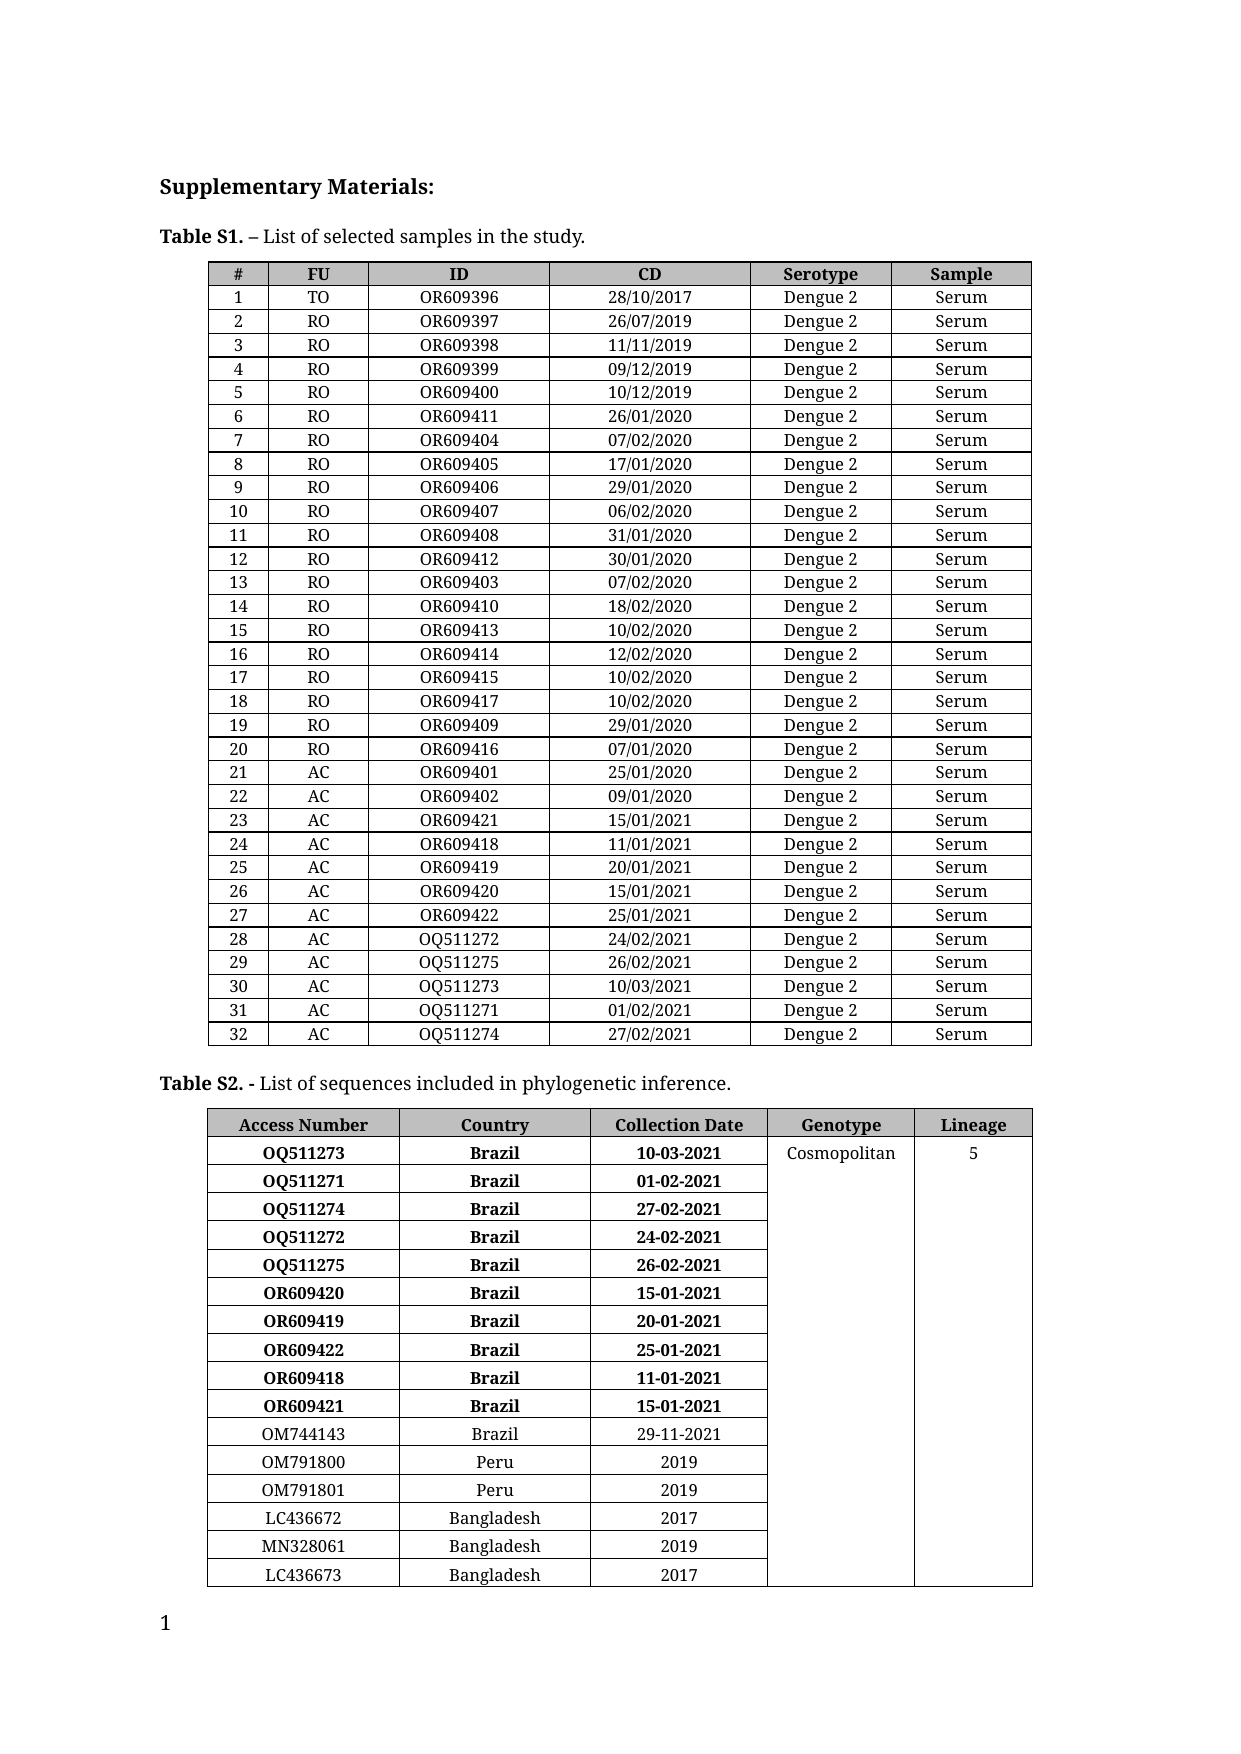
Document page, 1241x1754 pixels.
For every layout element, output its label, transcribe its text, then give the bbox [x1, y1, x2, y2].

table_cell 20-01-2021 [591, 1306, 767, 1333]
table_header Serotype [751, 263, 891, 285]
table_cell 29 [209, 951, 268, 974]
table_cell 14 [209, 595, 268, 618]
table_cell 29/01/2020 [550, 714, 750, 736]
table_cell RO [269, 619, 368, 641]
table_cell Dengue 2 [751, 999, 891, 1021]
table_cell RO [269, 429, 368, 451]
table_cell Dengue 2 [751, 643, 891, 665]
table_header FU [269, 263, 368, 285]
table_cell 11/11/2019 [550, 334, 750, 356]
table_cell OR609419 [369, 856, 549, 879]
table_cell Serum [892, 358, 1031, 380]
table_cell AC [269, 785, 368, 808]
table_cell OR609396 [369, 286, 549, 309]
table_cell 07/02/2020 [550, 429, 750, 451]
table_cell Serum [892, 405, 1031, 428]
table_cell AC [269, 880, 368, 903]
table_cell OR609421 [208, 1390, 399, 1417]
table_cell 2017 [591, 1559, 767, 1586]
table_cell Bangladesh [400, 1559, 590, 1586]
table_cell 25/01/2020 [550, 761, 750, 784]
table_cell 24 [209, 833, 268, 855]
table_cell 2017 [591, 1503, 767, 1530]
table_cell Serum [892, 429, 1031, 451]
table_cell 10/12/2019 [550, 381, 750, 404]
table_cell OM744143 [208, 1418, 399, 1445]
table_cell 07/01/2020 [550, 738, 750, 760]
table_cell 2 [209, 310, 268, 333]
table_cell 17 [209, 666, 268, 689]
table_cell 29-11-2021 [591, 1418, 767, 1445]
table_cell Dengue 2 [751, 904, 891, 926]
table_cell 10 [209, 500, 268, 523]
table_cell Serum [892, 785, 1031, 808]
table_cell OR609401 [369, 761, 549, 784]
table_cell 30 [209, 975, 268, 998]
table_header Country [400, 1109, 590, 1136]
table_cell RO [269, 500, 368, 523]
table_cell Bangladesh [400, 1531, 590, 1558]
table_cell Serum [892, 951, 1031, 974]
table_cell RO [269, 738, 368, 760]
table_cell RO [269, 548, 368, 570]
table_cell 20/01/2021 [550, 856, 750, 879]
table_cell 25-01-2021 [591, 1334, 767, 1361]
table_cell 15 [209, 619, 268, 641]
table_cell Dengue 2 [751, 310, 891, 333]
table_cell OR609415 [369, 666, 549, 689]
table_cell 19 [209, 714, 268, 736]
table_cell Serum [892, 381, 1031, 404]
table_cell Dengue 2 [751, 761, 891, 784]
table_cell 21 [209, 761, 268, 784]
table_cell 10/03/2021 [550, 975, 750, 998]
table_cell Dengue 2 [751, 358, 891, 380]
table_cell 13 [209, 571, 268, 594]
table_cell Serum [892, 595, 1031, 618]
table_header Access Number [208, 1109, 399, 1136]
table_cell Brazil [400, 1278, 590, 1305]
table_cell 10/02/2020 [550, 690, 750, 713]
table_cell RO [269, 524, 368, 546]
table_cell 10-03-2021 [591, 1137, 767, 1164]
table_cell Dengue 2 [751, 856, 891, 879]
table_cell Serum [892, 880, 1031, 903]
table_cell Brazil [400, 1362, 590, 1389]
table_cell Serum [892, 714, 1031, 736]
text Table S1. – List of selected samples in the study. [159, 225, 1081, 249]
table_cell Dengue 2 [751, 595, 891, 618]
table_cell 15-01-2021 [591, 1390, 767, 1417]
table_cell OR609409 [369, 714, 549, 736]
table_cell Dengue 2 [751, 334, 891, 356]
table_cell RO [269, 714, 368, 736]
table_cell Dengue 2 [751, 833, 891, 855]
table_cell Dengue 2 [751, 619, 891, 641]
table_cell Dengue 2 [751, 690, 891, 713]
table_cell Serum [892, 524, 1031, 546]
table_cell Serum [892, 548, 1031, 570]
table_cell Dengue 2 [751, 571, 891, 594]
table_cell 09/01/2020 [550, 785, 750, 808]
table_cell RO [269, 690, 368, 713]
table_cell OQ511271 [369, 999, 549, 1021]
table_cell 3 [209, 334, 268, 356]
table_cell OQ511274 [369, 1023, 549, 1045]
table_cell Dengue 2 [751, 500, 891, 523]
table_cell Dengue 2 [751, 381, 891, 404]
table_cell 11 [209, 524, 268, 546]
table_cell Brazil [400, 1221, 590, 1248]
table_cell 28/10/2017 [550, 286, 750, 309]
table_cell Dengue 2 [751, 951, 891, 974]
table_cell OQ511273 [369, 975, 549, 998]
table_cell 07/02/2020 [550, 571, 750, 594]
table_cell 5 [209, 381, 268, 404]
table_cell OQ511274 [208, 1193, 399, 1220]
table_cell Brazil [400, 1390, 590, 1417]
table_cell Peru [400, 1475, 590, 1502]
table_cell 29/01/2020 [550, 476, 750, 499]
table_cell 18/02/2020 [550, 595, 750, 618]
table_cell Brazil [400, 1193, 590, 1220]
table_cell OQ511273 [208, 1137, 399, 1164]
table_cell 10/02/2020 [550, 619, 750, 641]
table_cell RO [269, 405, 368, 428]
table_cell Serum [892, 856, 1031, 879]
table_cell 11/01/2021 [550, 833, 750, 855]
table_header Lineage [915, 1109, 1032, 1136]
table_cell Serum [892, 476, 1031, 499]
table_cell OM791800 [208, 1446, 399, 1473]
table_cell Dengue 2 [751, 548, 891, 570]
table_cell OR609422 [369, 904, 549, 926]
table_cell OR609406 [369, 476, 549, 499]
table_cell AC [269, 999, 368, 1021]
table_cell Serum [892, 666, 1031, 689]
table_cell Serum [892, 738, 1031, 760]
table_cell 24/02/2021 [550, 928, 750, 950]
table_cell Serum [892, 643, 1031, 665]
table_cell OR609417 [369, 690, 549, 713]
table_cell OR609414 [369, 643, 549, 665]
table_cell OR609422 [208, 1334, 399, 1361]
table_cell 30/01/2020 [550, 548, 750, 570]
subtitle Supplementary Materials: [159, 173, 1081, 200]
table_cell 18 [209, 690, 268, 713]
table_cell Dengue 2 [751, 476, 891, 499]
table_cell RO [269, 666, 368, 689]
table_cell Bangladesh [400, 1503, 590, 1530]
table_cell Serum [892, 690, 1031, 713]
table_cell Dengue 2 [751, 928, 891, 950]
table_cell 26/07/2019 [550, 310, 750, 333]
table_cell OR609404 [369, 429, 549, 451]
table_cell RO [269, 358, 368, 380]
table_cell 2019 [591, 1531, 767, 1558]
table_cell 23 [209, 809, 268, 831]
table_cell 15/01/2021 [550, 809, 750, 831]
table_cell Brazil [400, 1165, 590, 1192]
table_cell RO [269, 381, 368, 404]
table_cell Serum [892, 334, 1031, 356]
table_cell RO [269, 571, 368, 594]
table_cell OR609399 [369, 358, 549, 380]
table_cell Dengue 2 [751, 809, 891, 831]
table_cell Serum [892, 500, 1031, 523]
table_cell OQ511272 [369, 928, 549, 950]
table_cell OQ511275 [369, 951, 549, 974]
table_cell 32 [209, 1023, 268, 1045]
table_cell 27-02-2021 [591, 1193, 767, 1220]
table_cell RO [269, 453, 368, 475]
table_cell 26-02-2021 [591, 1250, 767, 1277]
table_cell Serum [892, 975, 1031, 998]
table_cell Serum [892, 310, 1031, 333]
table_cell RO [269, 595, 368, 618]
table_cell 2019 [591, 1446, 767, 1473]
table_cell OR609419 [208, 1306, 399, 1333]
table_cell Brazil [400, 1418, 590, 1445]
table_cell LC436672 [208, 1503, 399, 1530]
table_cell OR609416 [369, 738, 549, 760]
table_cell RO [269, 334, 368, 356]
table_cell OR609410 [369, 595, 549, 618]
table_cell Dengue 2 [751, 975, 891, 998]
table_cell Brazil [400, 1334, 590, 1361]
table_cell 8 [209, 453, 268, 475]
table_cell Serum [892, 904, 1031, 926]
table_cell OR609402 [369, 785, 549, 808]
table_cell LC436673 [208, 1559, 399, 1586]
table_cell Serum [892, 571, 1031, 594]
table_cell 4 [209, 358, 268, 380]
table_cell 01-02-2021 [591, 1165, 767, 1192]
table_cell 31/01/2020 [550, 524, 750, 546]
table_cell OR609420 [208, 1278, 399, 1305]
table_cell Serum [892, 619, 1031, 641]
table_cell Cosmopolitan [768, 1137, 914, 1586]
table_cell 25/01/2021 [550, 904, 750, 926]
table_cell Dengue 2 [751, 286, 891, 309]
table_cell Brazil [400, 1306, 590, 1333]
table_cell 5 [915, 1137, 1032, 1586]
table_cell 20 [209, 738, 268, 760]
table_header Collection Date [591, 1109, 767, 1136]
table_cell 6 [209, 405, 268, 428]
table_cell Dengue 2 [751, 666, 891, 689]
table_cell RO [269, 476, 368, 499]
table_cell OR609413 [369, 619, 549, 641]
table_cell Serum [892, 928, 1031, 950]
table_cell OR609407 [369, 500, 549, 523]
table_cell 26 [209, 880, 268, 903]
table_cell 27/02/2021 [550, 1023, 750, 1045]
table_header Genotype [768, 1109, 914, 1136]
table_cell Dengue 2 [751, 524, 891, 546]
table_cell Dengue 2 [751, 714, 891, 736]
table_cell 2019 [591, 1475, 767, 1502]
table_cell Dengue 2 [751, 738, 891, 760]
table_header CD [550, 263, 750, 285]
table_header Sample [892, 263, 1031, 285]
table_cell AC [269, 833, 368, 855]
table_cell AC [269, 928, 368, 950]
table_cell 1 [209, 286, 268, 309]
table_cell 17/01/2020 [550, 453, 750, 475]
table_cell 12 [209, 548, 268, 570]
table_cell 09/12/2019 [550, 358, 750, 380]
table_cell 26/01/2020 [550, 405, 750, 428]
table_cell MN328061 [208, 1531, 399, 1558]
table_cell OM791801 [208, 1475, 399, 1502]
table_cell OR609408 [369, 524, 549, 546]
table_cell Serum [892, 999, 1031, 1021]
table_cell OR609418 [369, 833, 549, 855]
table_cell OR609405 [369, 453, 549, 475]
table_cell 22 [209, 785, 268, 808]
table_cell Serum [892, 453, 1031, 475]
table_cell OQ511275 [208, 1250, 399, 1277]
table_cell OR609403 [369, 571, 549, 594]
table_cell 7 [209, 429, 268, 451]
table_cell 01/02/2021 [550, 999, 750, 1021]
table_cell AC [269, 975, 368, 998]
table_cell OR609398 [369, 334, 549, 356]
table_cell Serum [892, 286, 1031, 309]
table_cell Dengue 2 [751, 453, 891, 475]
table_cell 27 [209, 904, 268, 926]
table_cell AC [269, 904, 368, 926]
table_cell 26/02/2021 [550, 951, 750, 974]
table_cell 11-01-2021 [591, 1362, 767, 1389]
text Table S2. - List of sequences included in phylogenetic inference. [159, 1071, 1081, 1095]
table_cell 16 [209, 643, 268, 665]
table_cell OR609397 [369, 310, 549, 333]
table_cell OQ511271 [208, 1165, 399, 1192]
table_cell AC [269, 951, 368, 974]
table_cell 12/02/2020 [550, 643, 750, 665]
table_cell Dengue 2 [751, 429, 891, 451]
table_cell OR609421 [369, 809, 549, 831]
table_cell AC [269, 856, 368, 879]
table_cell Dengue 2 [751, 880, 891, 903]
table_cell 28 [209, 928, 268, 950]
table_cell 9 [209, 476, 268, 499]
table_header ID [369, 263, 549, 285]
table_cell Dengue 2 [751, 1023, 891, 1045]
table_cell RO [269, 310, 368, 333]
table_cell Brazil [400, 1250, 590, 1277]
table_cell 15-01-2021 [591, 1278, 767, 1305]
table_cell OR609418 [208, 1362, 399, 1389]
table_cell AC [269, 761, 368, 784]
table_cell Dengue 2 [751, 785, 891, 808]
table_cell OR609400 [369, 381, 549, 404]
table_cell AC [269, 809, 368, 831]
table_cell Serum [892, 809, 1031, 831]
table_cell 25 [209, 856, 268, 879]
table_cell OR609412 [369, 548, 549, 570]
table_cell Peru [400, 1446, 590, 1473]
table_cell Serum [892, 833, 1031, 855]
table_cell 24-02-2021 [591, 1221, 767, 1248]
table_header # [209, 263, 268, 285]
table_cell Serum [892, 1023, 1031, 1045]
table_cell OQ511272 [208, 1221, 399, 1248]
table_cell Dengue 2 [751, 405, 891, 428]
table_cell 10/02/2020 [550, 666, 750, 689]
table_cell OR609411 [369, 405, 549, 428]
table_cell RO [269, 643, 368, 665]
table_cell Brazil [400, 1137, 590, 1164]
table_cell TO [269, 286, 368, 309]
table_cell 15/01/2021 [550, 880, 750, 903]
table_cell AC [269, 1023, 368, 1045]
table_cell 06/02/2020 [550, 500, 750, 523]
table_cell 31 [209, 999, 268, 1021]
table_cell OR609420 [369, 880, 549, 903]
table_cell Serum [892, 761, 1031, 784]
